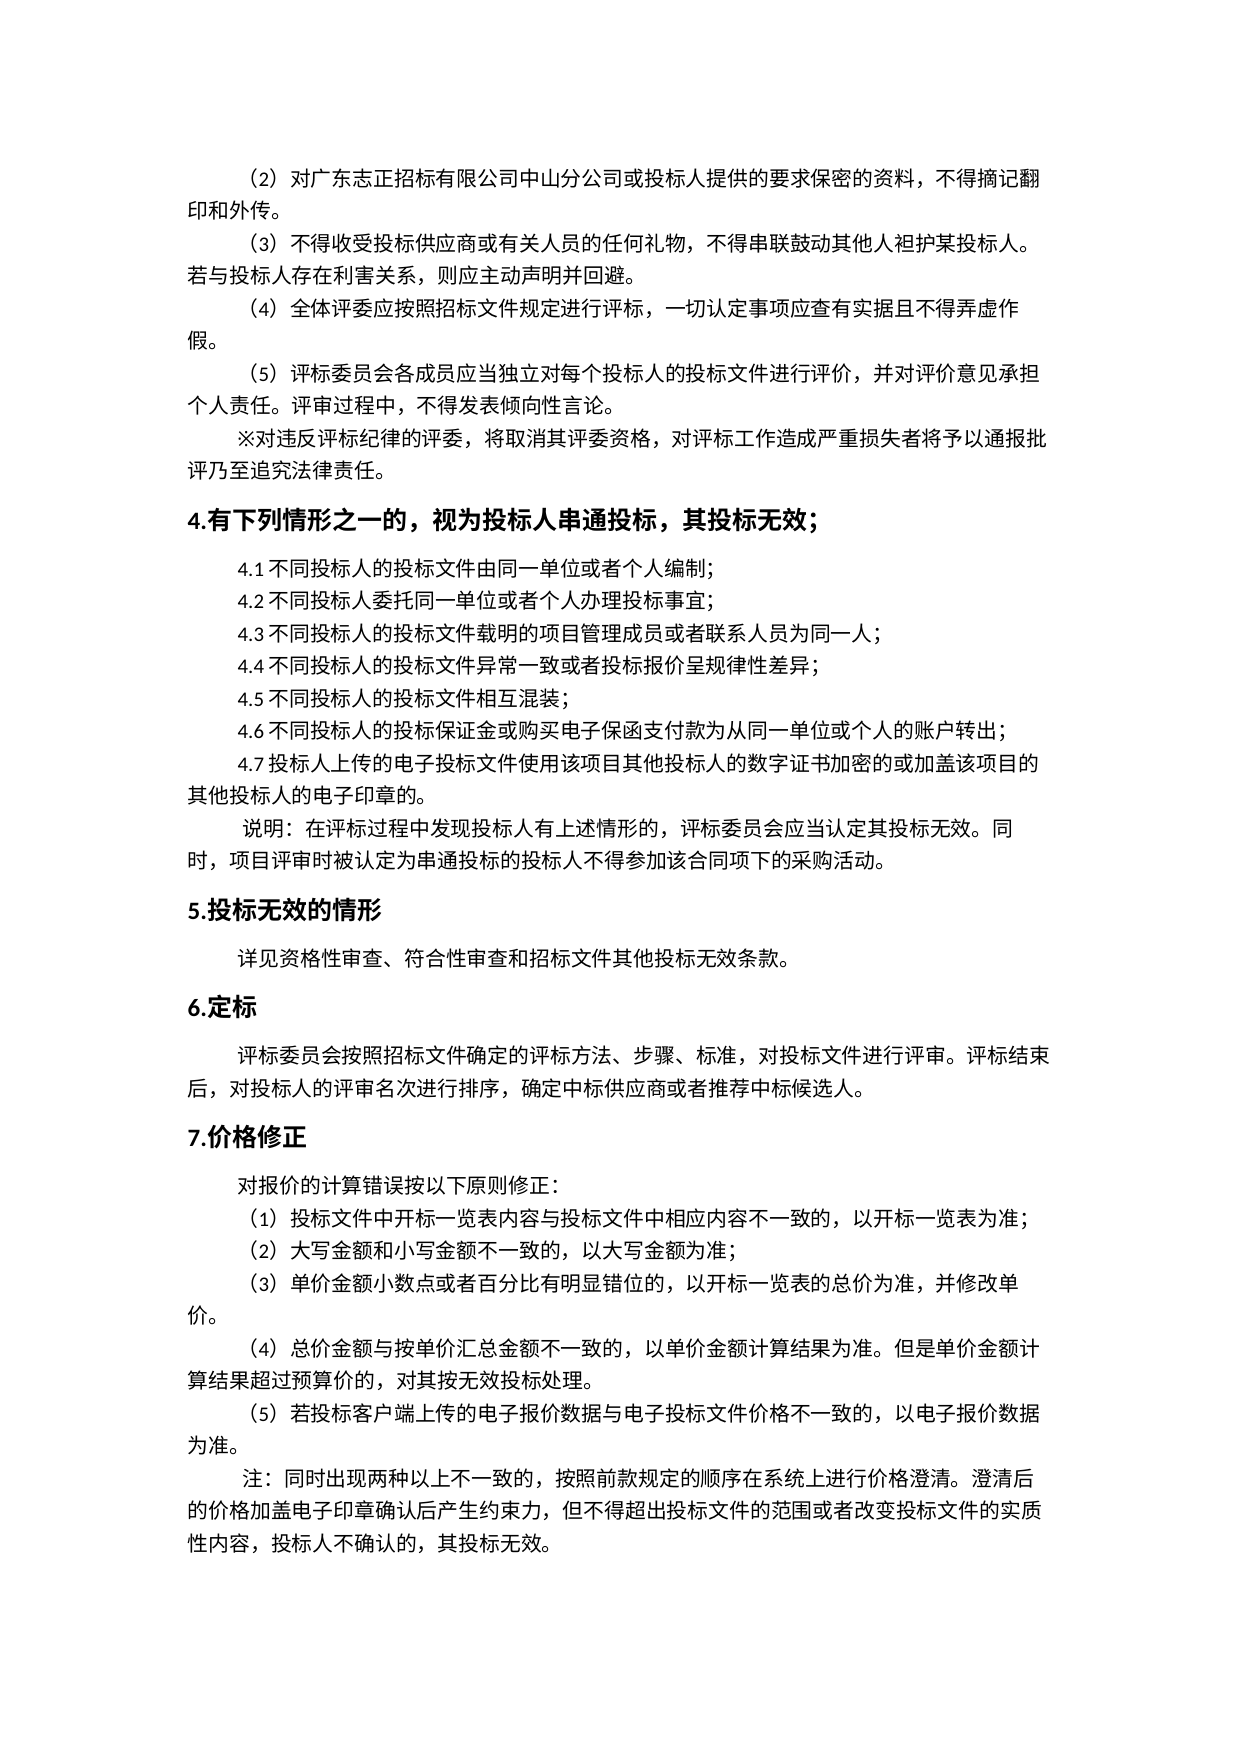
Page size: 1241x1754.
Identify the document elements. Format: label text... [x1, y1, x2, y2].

text 6.定标 [187, 974, 1053, 1039]
text （4）总价金额与按单价汇总金额不一致的，以单价金额计算结果为准。但是单价金额计算结果超过预算价的，对其按无效投标处理。 [187, 1332, 1053, 1397]
text 4.有下列情形之一的，视为投标人串通投标，其投标无效； [187, 487, 1053, 552]
text （2）大写金额和小写金额不一致的，以大写金额为准； [187, 1234, 1053, 1267]
text 4.7投标人上传的电子投标文件使用该项目其他投标人的数字证书加密的或加盖该项目的其他投标人的电子印章的。 [187, 747, 1053, 812]
text 4.2不同投标人委托同一单位或者个人办理投标事宜； [187, 584, 1053, 617]
text （2）对广东志正招标有限公司中山分公司或投标人提供的要求保密的资料，不得摘记翻印和外传。 [187, 162, 1053, 227]
text （3）不得收受投标供应商或有关人员的任何礼物，不得串联鼓动其他人袒护某投标人。若与投标人存在利害关系，则应主动声明并回避。 [187, 227, 1053, 292]
text 4.5不同投标人的投标文件相互混装； [187, 682, 1053, 714]
text 详见资格性审查、符合性审查和招标文件其他投标无效条款。 [187, 942, 1053, 974]
text 7.价格修正 [187, 1104, 1053, 1169]
text （5）若投标客户端上传的电子报价数据与电子投标文件价格不一致的，以电子报价数据为准。 [187, 1397, 1053, 1462]
text 注：同时出现两种以上不一致的，按照前款规定的顺序在系统上进行价格澄清。澄清后的价格加盖电子印章确认后产生约束力，但不得超出投标文件的范围或者改变投标文件的实质性内容，投标人不确认的，其投标无效。 [187, 1462, 1053, 1559]
text 4.4不同投标人的投标文件异常一致或者投标报价呈规律性差异； [187, 649, 1053, 682]
text （5）评标委员会各成员应当独立对每个投标人的投标文件进行评价，并对评价意见承担个人责任。评审过程中，不得发表倾向性言论。 [187, 357, 1053, 422]
text 评标委员会按照招标文件确定的评标方法、步骤、标准，对投标文件进行评审。评标结束后，对投标人的评审名次进行排序，确定中标供应商或者推荐中标候选人。 [187, 1039, 1053, 1104]
text 说明：在评标过程中发现投标人有上述情形的，评标委员会应当认定其投标无效。同时，项目评审时被认定为串通投标的投标人不得参加该合同项下的采购活动。 [187, 812, 1053, 877]
text （3）单价金额小数点或者百分比有明显错位的，以开标一览表的总价为准，并修改单价。 [187, 1267, 1053, 1332]
text 对报价的计算错误按以下原则修正： [187, 1169, 1053, 1202]
text （4）全体评委应按照招标文件规定进行评标，一切认定事项应查有实据且不得弄虚作假。 [187, 292, 1053, 357]
text ※对违反评标纪律的评委，将取消其评委资格，对评标工作造成严重损失者将予以通报批评乃至追究法律责任。 [187, 422, 1053, 487]
text （1）投标文件中开标一览表内容与投标文件中相应内容不一致的，以开标一览表为准； [187, 1202, 1053, 1234]
text 4.6不同投标人的投标保证金或购买电子保函支付款为从同一单位或个人的账户转出； [187, 714, 1053, 747]
text 5.投标无效的情形 [187, 877, 1053, 942]
text 4.3不同投标人的投标文件载明的项目管理成员或者联系人员为同一人； [187, 617, 1053, 649]
text 4.1不同投标人的投标文件由同一单位或者个人编制； [187, 552, 1053, 584]
